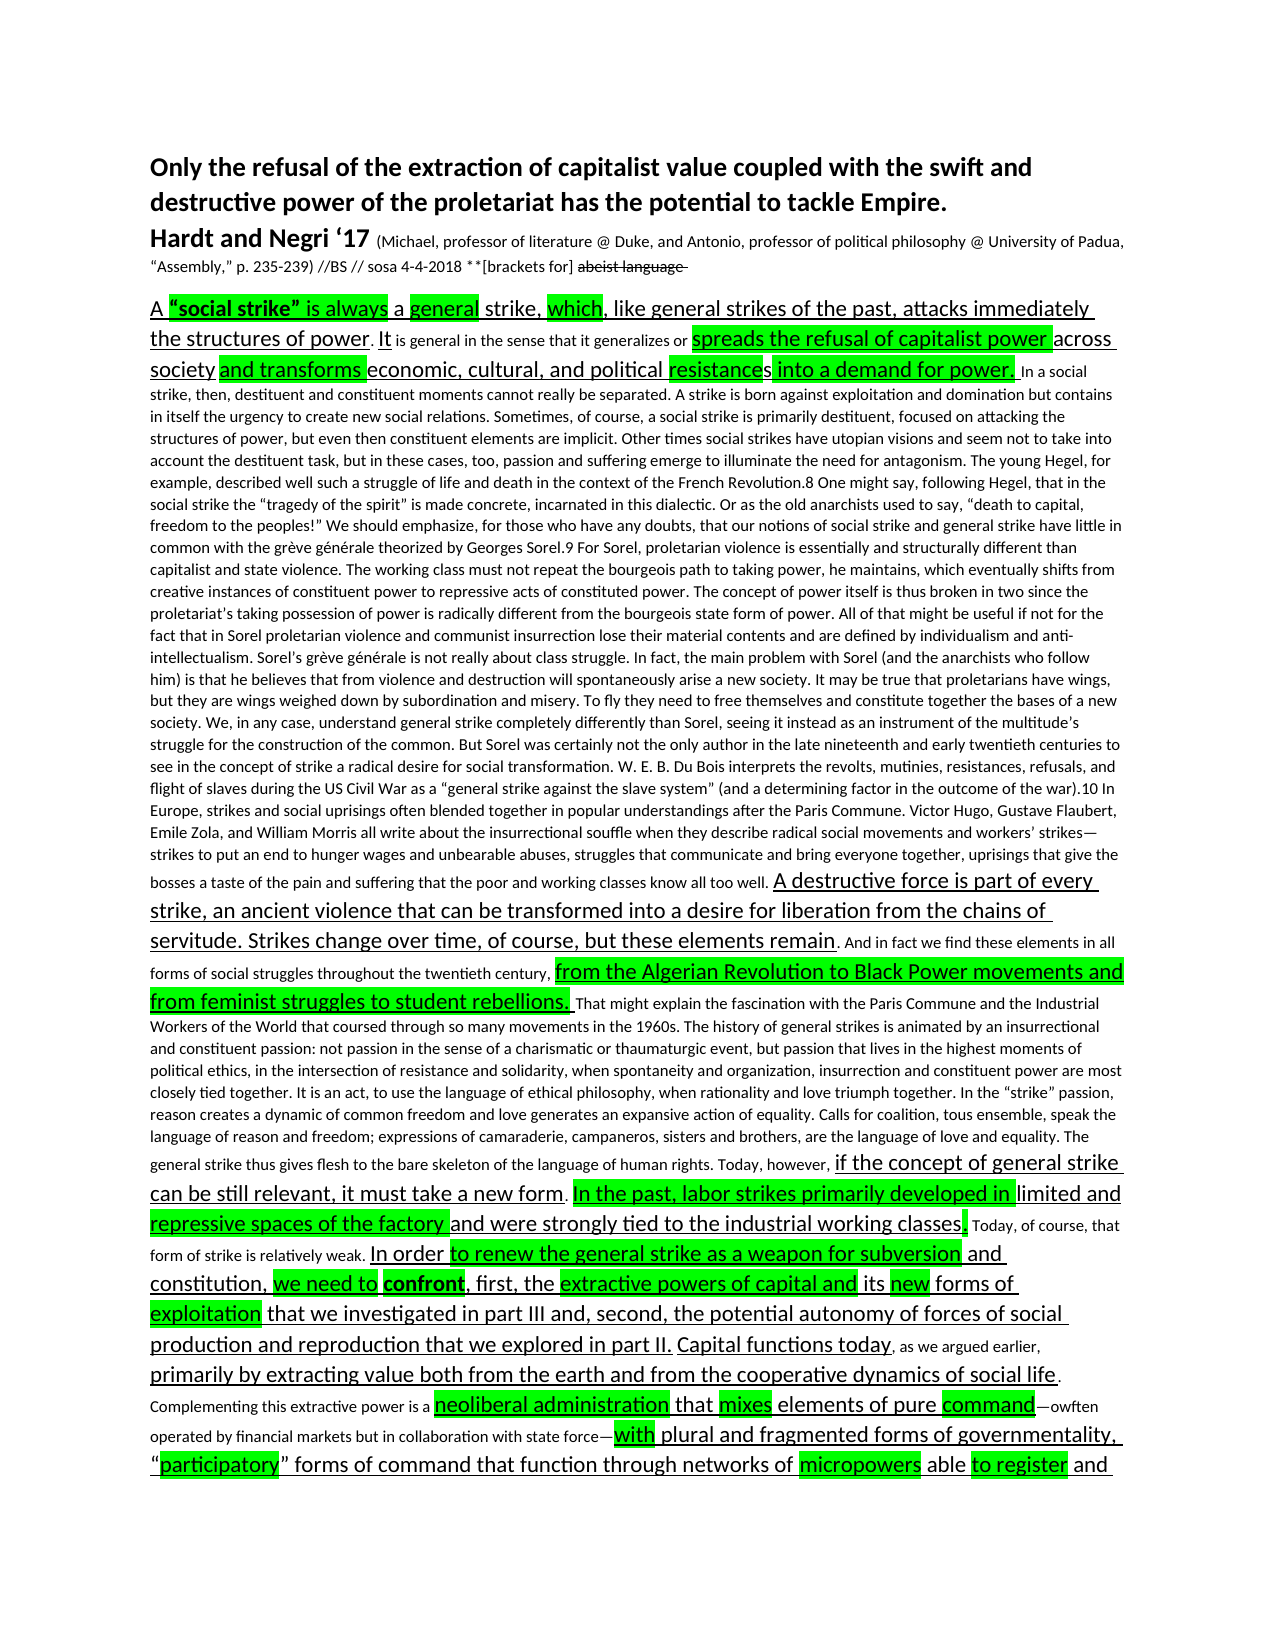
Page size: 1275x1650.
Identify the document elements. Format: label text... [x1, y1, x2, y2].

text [150, 294, 1125, 1479]
subtitle Only the refusal of the extraction of capitalist value coupled with the swift and destructive power of the proletariat has the potential to tackle Empire. [150, 150, 1125, 219]
text Hardt and Negri ‘17 (Michael, professor of literature @ Duke, and Antonio, professor of political philosophy @ University of Padua, “Assembly,” p. 235-239) //BS // sosa 4-4-2018 **[brackets for] abeist language [150, 221, 1125, 276]
